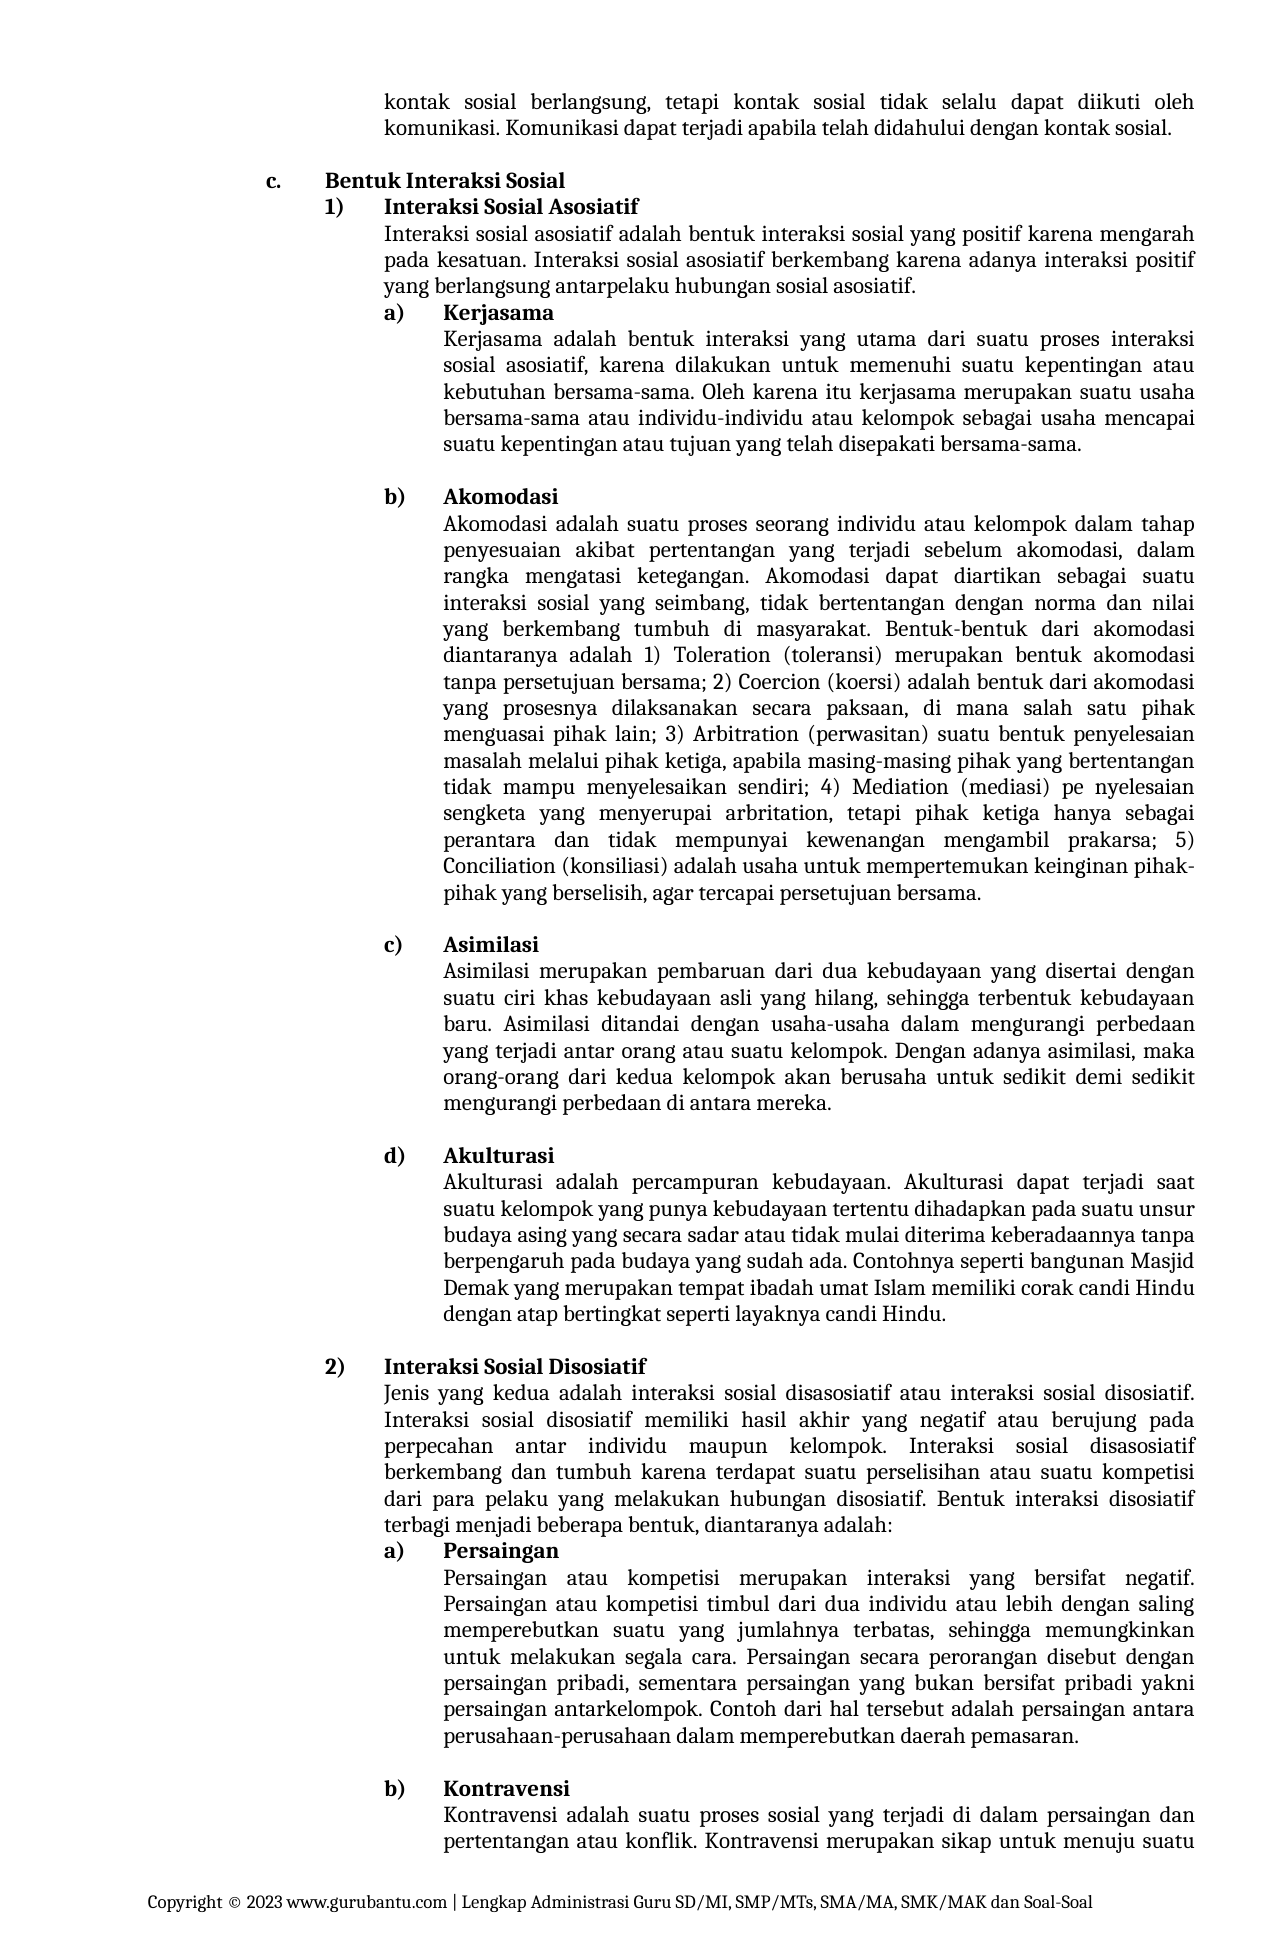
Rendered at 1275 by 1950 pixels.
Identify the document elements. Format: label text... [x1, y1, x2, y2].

text Interaksi sosial asosiatif adalah bentuk interaksi sosial yang positif karena mengarah pada kesatuan. Interaksi sosial asosiatif berkembang karena adanya interaksi positif yang berlangsung antarpelaku hubungan sosial asosiatif. [384, 220, 1196, 299]
text c) Asimilasi [384, 932, 1196, 958]
text Kerjasama adalah bentuk interaksi yang utama dari suatu proses interaksi sosial asosiatif, karena dilakukan untuk memenuhi suatu kepentingan atau kebutuhan bersama-sama. Oleh karena itu kerjasama merupakan suatu usaha bersama-sama atau individu-individu atau kelompok sebagai usaha mencapai suatu kepentingan atau tujuan yang telah disepakati bersama-sama. [443, 326, 1196, 458]
text Akulturasi adalah percampuran kebudayaan. Akulturasi dapat terjadi saat suatu kelompok yang punya kebudayaan tertentu dihadapkan pada suatu unsur budaya asing yang secara sadar atau tidak mulai diterima keberadaannya tanpa berpengaruh pada budaya yang sudah ada. Contohnya seperti bangunan Masjid Demak yang merupakan tempat ibadah umat Islam memiliki corak candi Hindu dengan atap bertingkat seperti layaknya candi Hindu. [443, 1169, 1196, 1327]
text Persaingan atau kompetisi merupakan interaksi yang bersifat negatif. Persaingan atau kompetisi timbul dari dua individu atau lebih dengan saling memperebutkan suatu yang jumlahnya terbatas, sehingga memungkinkan untuk melakukan segala cara. Persaingan secara perorangan disebut dengan persaingan pribadi, sementara persaingan yang bukan bersifat pribadi yakni persaingan antarkelompok. Contoh dari hal tersebut adalah persaingan antara perusahaan-perusahaan dalam memperebutkan daerah pemasaran. [443, 1564, 1196, 1749]
text Akomodasi adalah suatu proses seorang individu atau kelompok dalam tahap penyesuaian akibat pertentangan yang terjadi sebelum akomodasi, dalam rangka mengatasi ketegangan. Akomodasi dapat diartikan sebagai suatu interaksi sosial yang seimbang, tidak bertentangan dengan norma dan nilai yang berkembang tumbuh di masyarakat. Bentuk-bentuk dari akomodasi diantaranya adalah 1) Toleration (toleransi) merupakan bentuk akomodasi tanpa persetujuan bersama; 2) Coercion (koersi) adalah bentuk dari akomodasi yang prosesnya dilaksanakan secara paksaan, di mana salah satu pihak menguasai pihak lain; 3) Arbitration (perwasitan) suatu bentuk penyelesaian masalah melalui pihak ketiga, apabila masing-masing pihak yang bertentangan tidak mampu menyelesaikan sendiri; 4) Mediation (mediasi) pe nyelesaian sengketa yang menyerupai arbritation, tetapi pihak ketiga hanya sebagai perantara dan tidak mempunyai kewenangan mengambil prakarsa; 5) Conciliation (konsiliasi) adalah usaha untuk mempertemukan keinginan pihak-pihak yang berselisih, agar tercapai persetujuan bersama. [443, 510, 1196, 906]
text d) Akulturasi [384, 1143, 1196, 1169]
text a) Kerjasama [266, 299, 1196, 326]
text Asimilasi merupakan pembaruan dari dua kebudayaan yang disertai dengan suatu ciri khas kebudayaan asli yang hilang, sehingga terbentuk kebudayaan baru. Asimilasi ditandai dengan usaha-usaha dalam mengurangi perbedaan yang terjadi antar orang atau suatu kelompok. Dengan adanya asimilasi, maka orang-orang dari kedua kelompok akan berusaha untuk sedikit demi sedikit mengurangi perbedaan di antara mereka. [443, 958, 1196, 1116]
text b) Akomodasi [384, 484, 1196, 510]
text b) Kontravensi [384, 1775, 1196, 1802]
text 2) Interaksi Sosial Disosiatif [266, 1354, 1196, 1380]
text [384, 89, 1196, 141]
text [443, 1802, 1196, 1854]
text c. Bentuk Interaksi Sosial [266, 168, 1196, 194]
text 1) Interaksi Sosial Asosiatif [266, 194, 1196, 220]
text Jenis yang kedua adalah interaksi sosial disasosiatif atau interaksi sosial disosiatif. Interaksi sosial disosiatif memiliki hasil akhir yang negatif atau berujung pada perpecahan antar individu maupun kelompok. Interaksi sosial disasosiatif berkembang dan tumbuh karena terdapat suatu perselisihan atau suatu kompetisi dari para pelaku yang melakukan hubungan disosiatif. Bentuk interaksi disosiatif terbagi menjadi beberapa bentuk, diantaranya adalah: [384, 1380, 1196, 1538]
text a) Persaingan [384, 1538, 1196, 1564]
